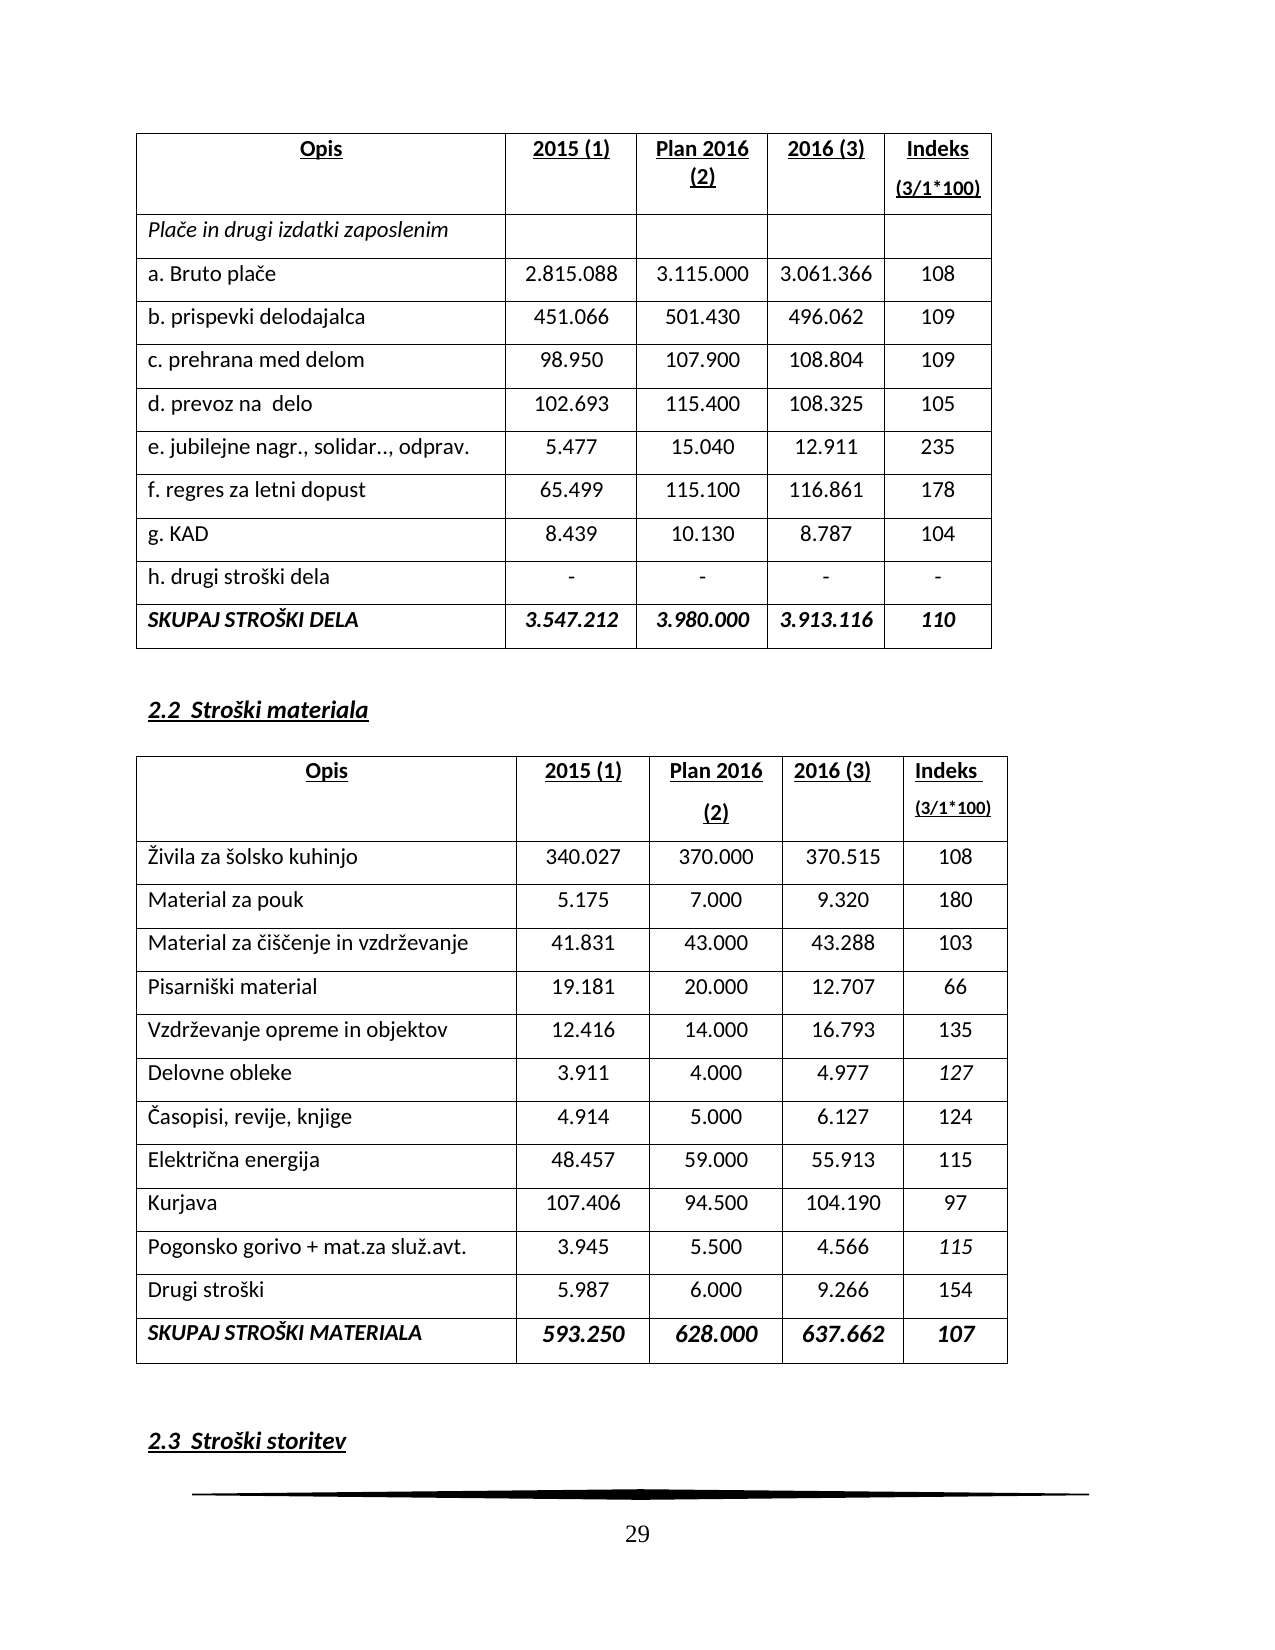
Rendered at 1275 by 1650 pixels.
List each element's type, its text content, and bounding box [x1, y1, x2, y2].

table_header Plan 2016 (2) [637, 134, 767, 214]
table_cell 94.500 [650, 1189, 782, 1231]
table_cell 6.127 [783, 1102, 903, 1144]
table_cell 43.288 [783, 929, 903, 971]
table_cell 12.911 [768, 432, 884, 474]
table_cell Vzdrževanje opreme in objektov [137, 1015, 516, 1057]
table_header Indeks (3/1*100) [904, 757, 1007, 841]
table_cell 103 [904, 929, 1007, 971]
table_cell 104.190 [783, 1189, 903, 1231]
table_header Opis [137, 134, 505, 214]
table_cell 14.000 [650, 1015, 782, 1057]
table_cell [768, 215, 884, 258]
table_header Opis [137, 757, 516, 841]
table_cell 135 [904, 1015, 1007, 1057]
table_cell 109 [885, 302, 991, 344]
table_cell g. KAD [137, 519, 505, 561]
table_cell 115 [904, 1145, 1007, 1187]
table_cell 340.027 [517, 842, 649, 884]
table_cell 115.400 [637, 389, 767, 431]
table_cell 12.707 [783, 972, 903, 1014]
table_cell Material za pouk [137, 885, 516, 927]
table_cell 5.175 [517, 885, 649, 927]
table_cell c. prehrana med delom [137, 345, 505, 388]
table_cell 3.913.116 [768, 605, 884, 648]
table_cell 5.000 [650, 1102, 782, 1144]
table_cell 110 [885, 605, 991, 648]
table_cell 501.430 [637, 302, 767, 344]
table_cell [637, 215, 767, 258]
table_cell f. regres za letni dopust [137, 475, 505, 518]
table_cell 9.320 [783, 885, 903, 927]
table_header 2016 (3) [783, 757, 903, 841]
table_cell 116.861 [768, 475, 884, 518]
table_cell 41.831 [517, 929, 649, 971]
table_cell - [637, 562, 767, 604]
table_cell 20.000 [650, 972, 782, 1014]
table_cell 127 [904, 1059, 1007, 1101]
table_cell 235 [885, 432, 991, 474]
table_cell 66 [904, 972, 1007, 1014]
table_cell 55.913 [783, 1145, 903, 1187]
table_cell 10.130 [637, 519, 767, 561]
table_cell 637.662 [783, 1319, 903, 1363]
table_cell 370.000 [650, 842, 782, 884]
table_cell 107 [904, 1319, 1007, 1363]
table_cell 5.477 [506, 432, 636, 474]
table_cell 593.250 [517, 1319, 649, 1363]
table_cell 109 [885, 345, 991, 388]
table_cell 3.980.000 [637, 605, 767, 648]
table_cell SKUPAJ STROŠKI MATERIALA [137, 1319, 516, 1363]
text 2.3 Stroški storitev [148, 1425, 1127, 1456]
table_cell 102.693 [506, 389, 636, 431]
table_cell Kurjava [137, 1189, 516, 1231]
table_cell 6.000 [650, 1275, 782, 1317]
table_cell 108 [885, 259, 991, 301]
table_cell 3.911 [517, 1059, 649, 1101]
table_cell 15.040 [637, 432, 767, 474]
table_cell 115 [904, 1232, 1007, 1274]
table_cell 104 [885, 519, 991, 561]
table_cell 4.977 [783, 1059, 903, 1101]
table_cell Pogonsko gorivo + mat.za služ.avt. [137, 1232, 516, 1274]
table_cell 3.547.212 [506, 605, 636, 648]
table_cell h. drugi stroški dela [137, 562, 505, 604]
table_cell 5.987 [517, 1275, 649, 1317]
table_cell 496.062 [768, 302, 884, 344]
table_cell 180 [904, 885, 1007, 927]
table_cell 5.500 [650, 1232, 782, 1274]
table_cell - [768, 562, 884, 604]
table_cell b. prispevki delodajalca [137, 302, 505, 344]
table_cell - [885, 562, 991, 604]
table_cell 59.000 [650, 1145, 782, 1187]
table_cell 178 [885, 475, 991, 518]
table_cell 107.900 [637, 345, 767, 388]
table_cell 3.115.000 [637, 259, 767, 301]
text 2.2 Stroški materiala [148, 694, 1127, 725]
table_header 2015 (1) [506, 134, 636, 214]
table_cell 154 [904, 1275, 1007, 1317]
table_cell 8.787 [768, 519, 884, 561]
table_cell 65.499 [506, 475, 636, 518]
table_cell 108.325 [768, 389, 884, 431]
table_cell Pisarniški material [137, 972, 516, 1014]
table_header Indeks (3/1*100) [885, 134, 991, 214]
table_cell 4.000 [650, 1059, 782, 1101]
table_cell - [506, 562, 636, 604]
table_cell 16.793 [783, 1015, 903, 1057]
table_cell 4.914 [517, 1102, 649, 1144]
table_cell 4.566 [783, 1232, 903, 1274]
table_cell 108 [904, 842, 1007, 884]
table_cell [506, 215, 636, 258]
table_cell 124 [904, 1102, 1007, 1144]
table_header Plan 2016 (2) [650, 757, 782, 841]
table_header 2016 (3) [768, 134, 884, 214]
table_cell SKUPAJ STROŠKI DELA [137, 605, 505, 648]
table_cell Plače in drugi izdatki zaposlenim [137, 215, 505, 258]
table_cell 8.439 [506, 519, 636, 561]
table_cell 370.515 [783, 842, 903, 884]
table_cell 108.804 [768, 345, 884, 388]
table_cell Material za čiščenje in vzdrževanje [137, 929, 516, 971]
table_cell 7.000 [650, 885, 782, 927]
table_cell Drugi stroški [137, 1275, 516, 1317]
table_cell 12.416 [517, 1015, 649, 1057]
table_cell 3.945 [517, 1232, 649, 1274]
table_cell d. prevoz na delo [137, 389, 505, 431]
table_cell a. Bruto plače [137, 259, 505, 301]
table_cell 48.457 [517, 1145, 649, 1187]
table_cell 9.266 [783, 1275, 903, 1317]
table_cell Delovne obleke [137, 1059, 516, 1101]
table_cell 107.406 [517, 1189, 649, 1231]
table_cell 98.950 [506, 345, 636, 388]
table_cell e. jubilejne nagr., solidar.., odprav. [137, 432, 505, 474]
table_cell Časopisi, revije, knjige [137, 1102, 516, 1144]
table_cell 2.815.088 [506, 259, 636, 301]
table_cell 3.061.366 [768, 259, 884, 301]
table_cell 115.100 [637, 475, 767, 518]
table_cell 628.000 [650, 1319, 782, 1363]
table_cell [885, 215, 991, 258]
table_cell 19.181 [517, 972, 649, 1014]
table_cell Električna energija [137, 1145, 516, 1187]
table_header 2015 (1) [517, 757, 649, 841]
table_cell 451.066 [506, 302, 636, 344]
table_cell 43.000 [650, 929, 782, 971]
table_cell 97 [904, 1189, 1007, 1231]
table_cell Živila za šolsko kuhinjo [137, 842, 516, 884]
table_cell 105 [885, 389, 991, 431]
